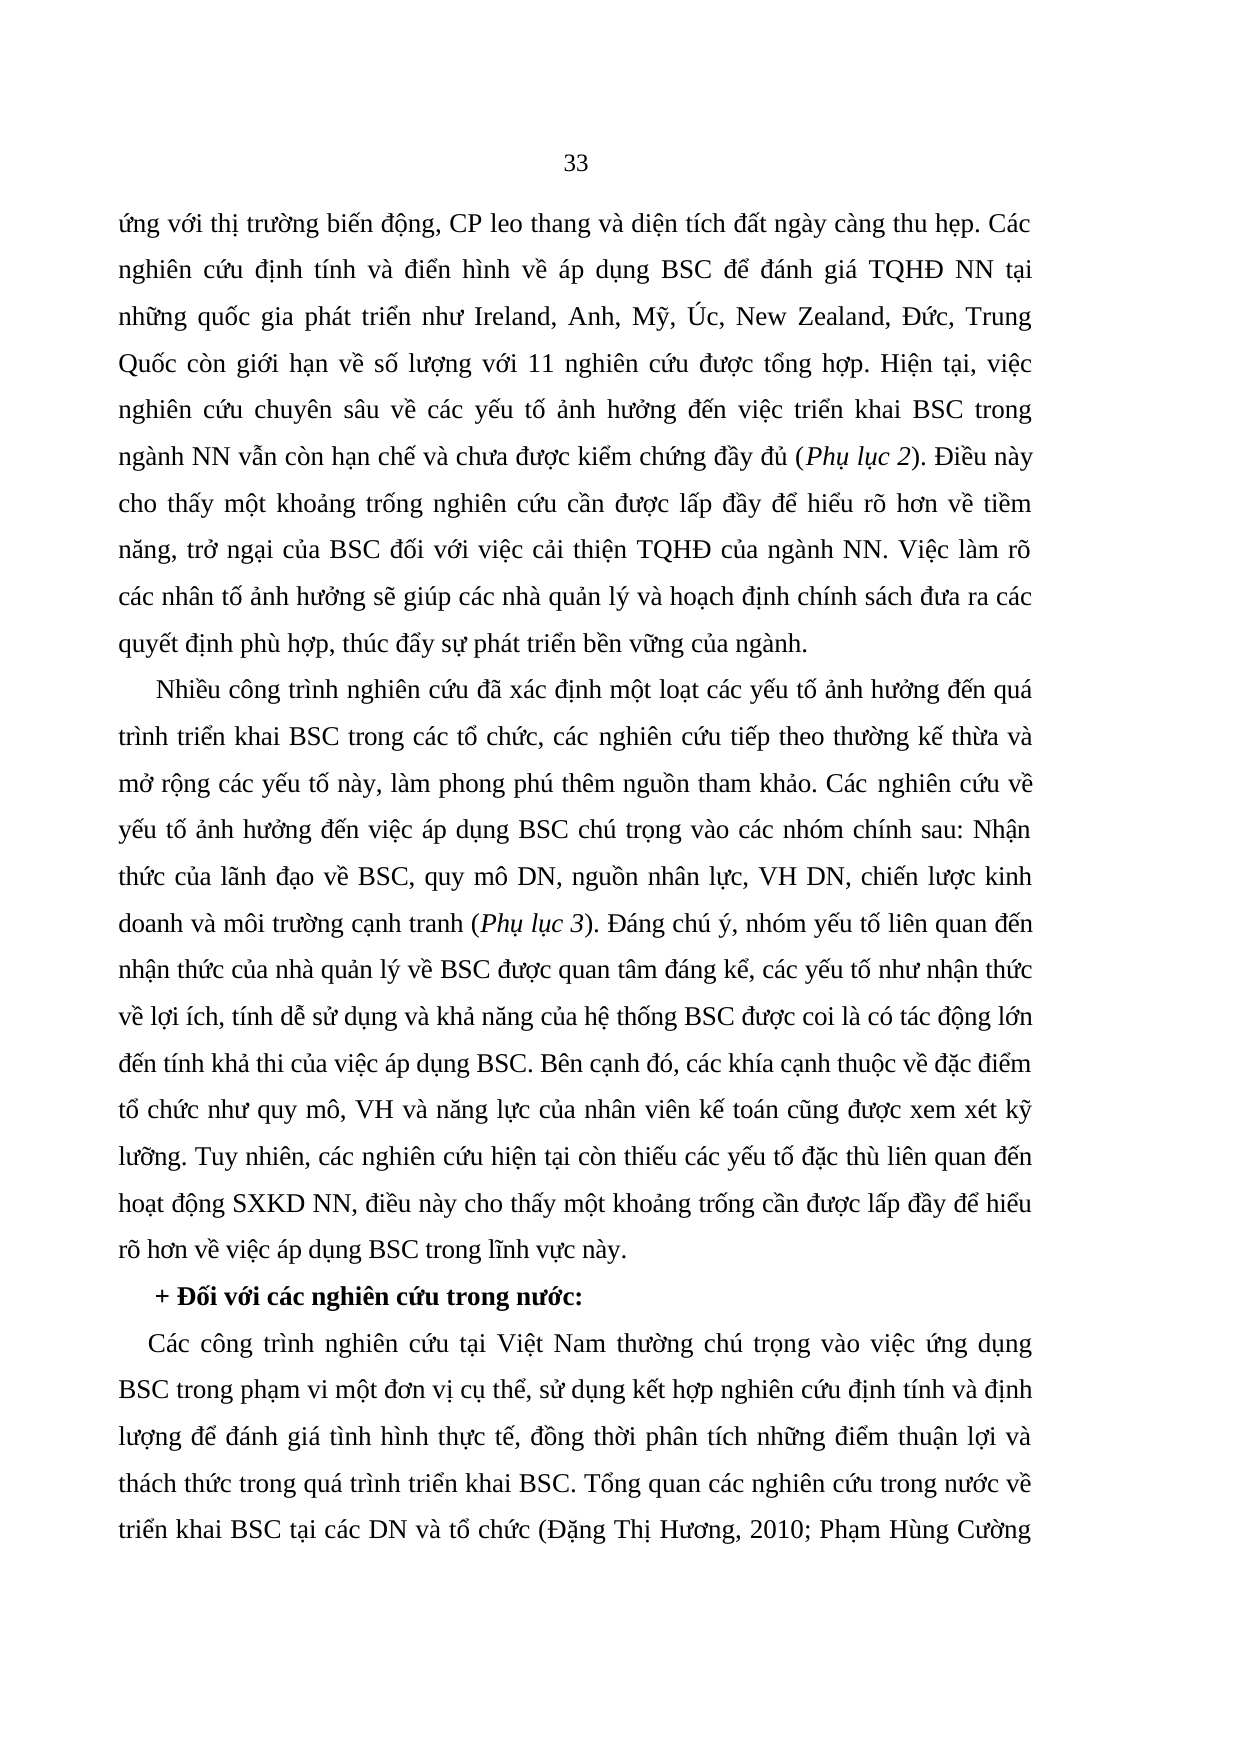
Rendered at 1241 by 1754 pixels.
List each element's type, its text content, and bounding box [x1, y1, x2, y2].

text Nhiều công trình nghiên cứu đã xác định một loạt các yếu tố ảnh hưởng đến quá trình triển khai BSC trong các tổ chức, các nghiên cứu tiếp theo thường kế thừa và mở rộng các yếu tố này, làm phong phú thêm nguồn tham khảo. Các nghiên cứu về yếu tố ảnh hưởng đến việc áp dụng BSC chú trọng vào các nhóm chính sau: Nhận thức của lãnh đạo về BSC, quy mô DN, nguồn nhân lực, VH DN, chiến lược kinh doanh và môi trường cạnh tranh (Phụ lục 3). Đáng chú ý, nhóm yếu tố liên quan đến nhận thức của nhà quản lý về BSC được quan tâm đáng kể, các yếu tố như nhận thức về lợi ích, tính dễ sử dụng và khả năng của hệ thống BSC được coi là có tác động lớn đến tính khả thi của việc áp dụng BSC. Bên cạnh đó, các khía cạnh thuộc về đặc điểm tổ chức như quy mô, VH và năng lực của nhân viên kế toán cũng được xem xét kỹ lưỡng. Tuy nhiên, các nghiên cứu hiện tại còn thiếu các yếu tố đặc thù liên quan đến hoạt động SXKD NN, điều này cho thấy một khoảng trống cần được lấp đầy để hiểu rõ hơn về việc áp dụng BSC trong lĩnh vực này. [118, 673, 1033, 1264]
text + Đối với các nghiên cứu trong nước: [118, 1280, 1033, 1311]
